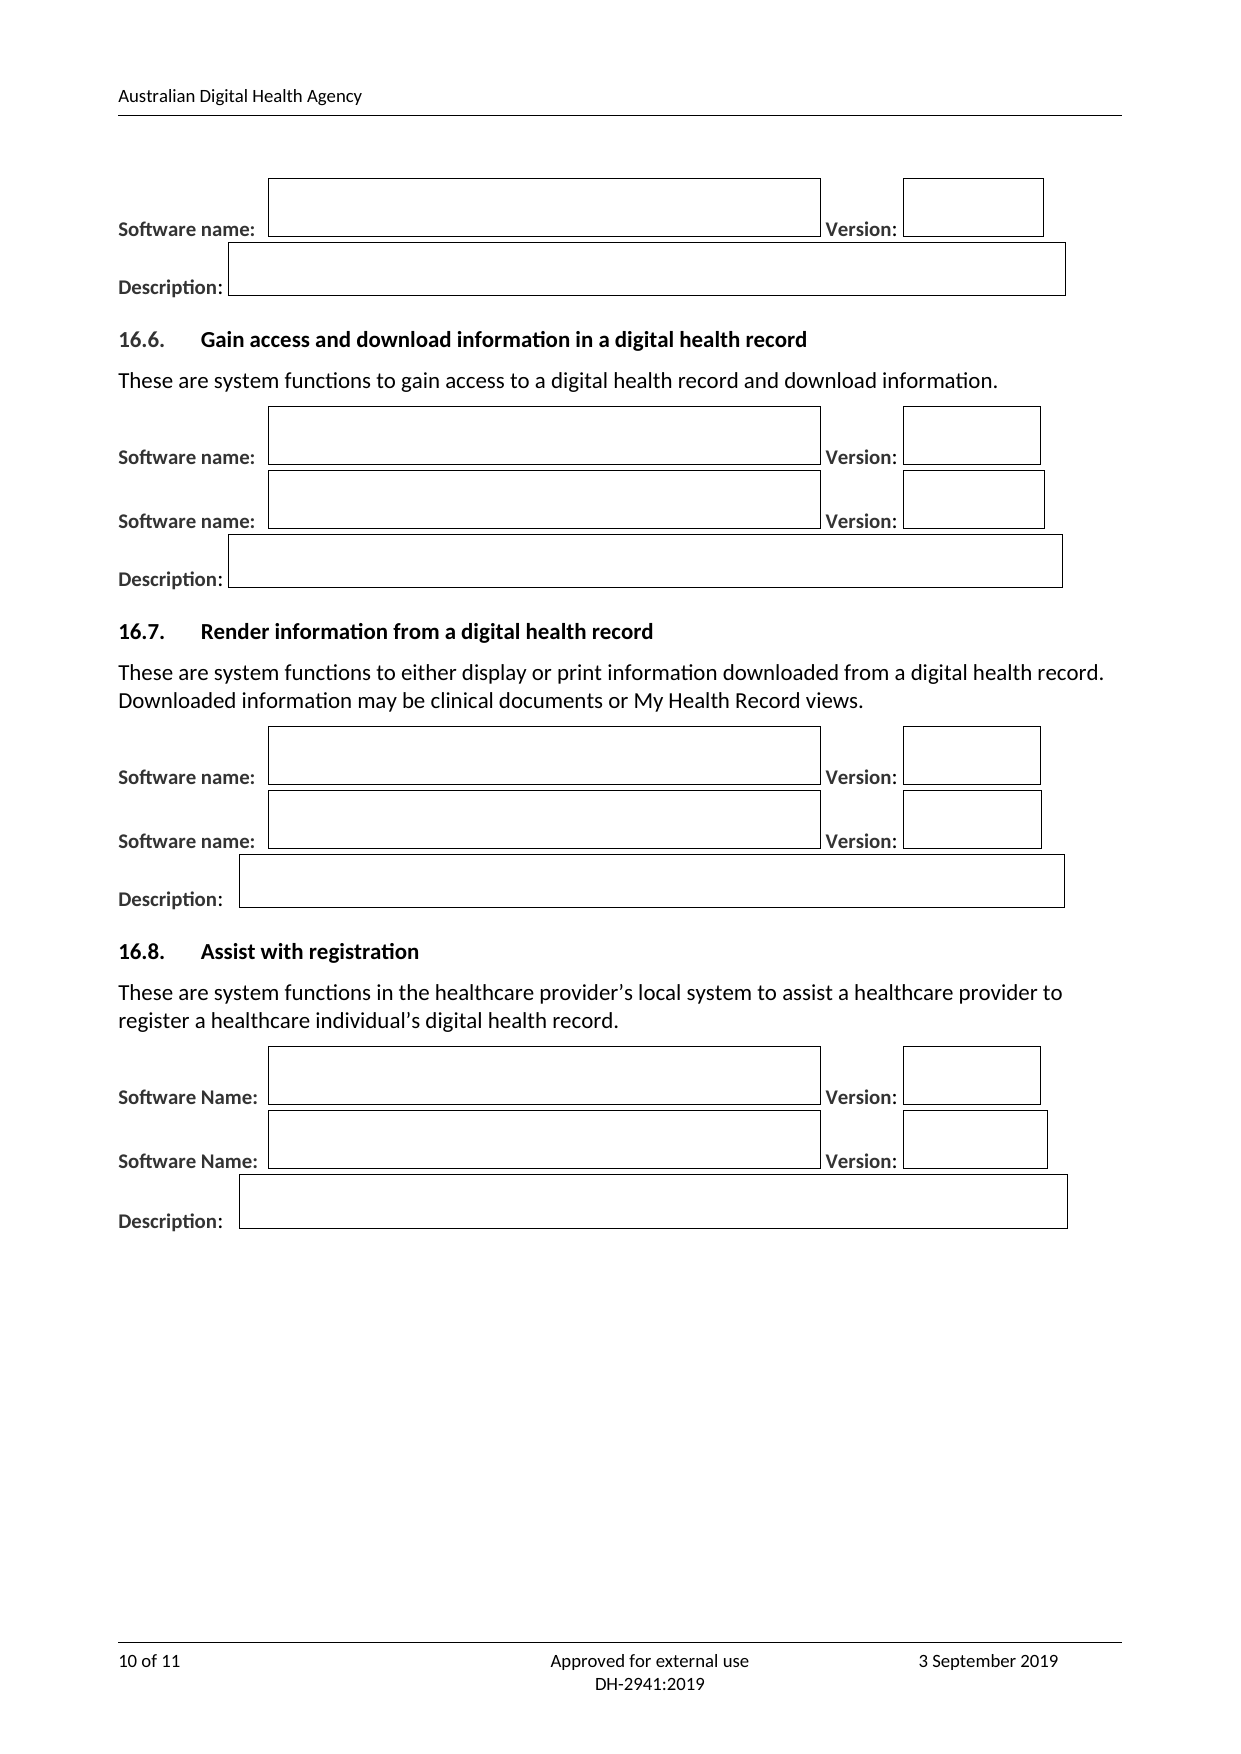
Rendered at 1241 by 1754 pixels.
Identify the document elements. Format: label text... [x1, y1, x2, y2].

subtitle Render information from a digital health record [118, 617, 1122, 645]
text Description: [118, 1174, 1122, 1234]
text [118, 178, 1122, 242]
text Software name: Version: [118, 470, 1122, 534]
text These are system functions to gain access to a digital health record and download information. [118, 366, 1122, 394]
text Software Name: Version: [118, 1110, 1122, 1174]
text These are system functions to either display or print information downloaded from a digital health record. Downloaded information may be clinical documents or My Health Record views. [118, 658, 1122, 714]
text Description: [118, 242, 1122, 300]
subtitle Assist with registration [118, 937, 1122, 965]
text Software Name: Version: [118, 1046, 1122, 1110]
text Software name: Version: [118, 790, 1122, 854]
subtitle Gain access and download information in a digital health record [118, 325, 1122, 353]
text These are system functions in the healthcare provider’s local system to assist a healthcare provider to register a healthcare individual’s digital health record. [118, 978, 1122, 1034]
text Software name: Version: [118, 726, 1122, 790]
text Description: [118, 854, 1122, 912]
text Description: [118, 534, 1122, 592]
text Software name: Version: [118, 406, 1122, 470]
